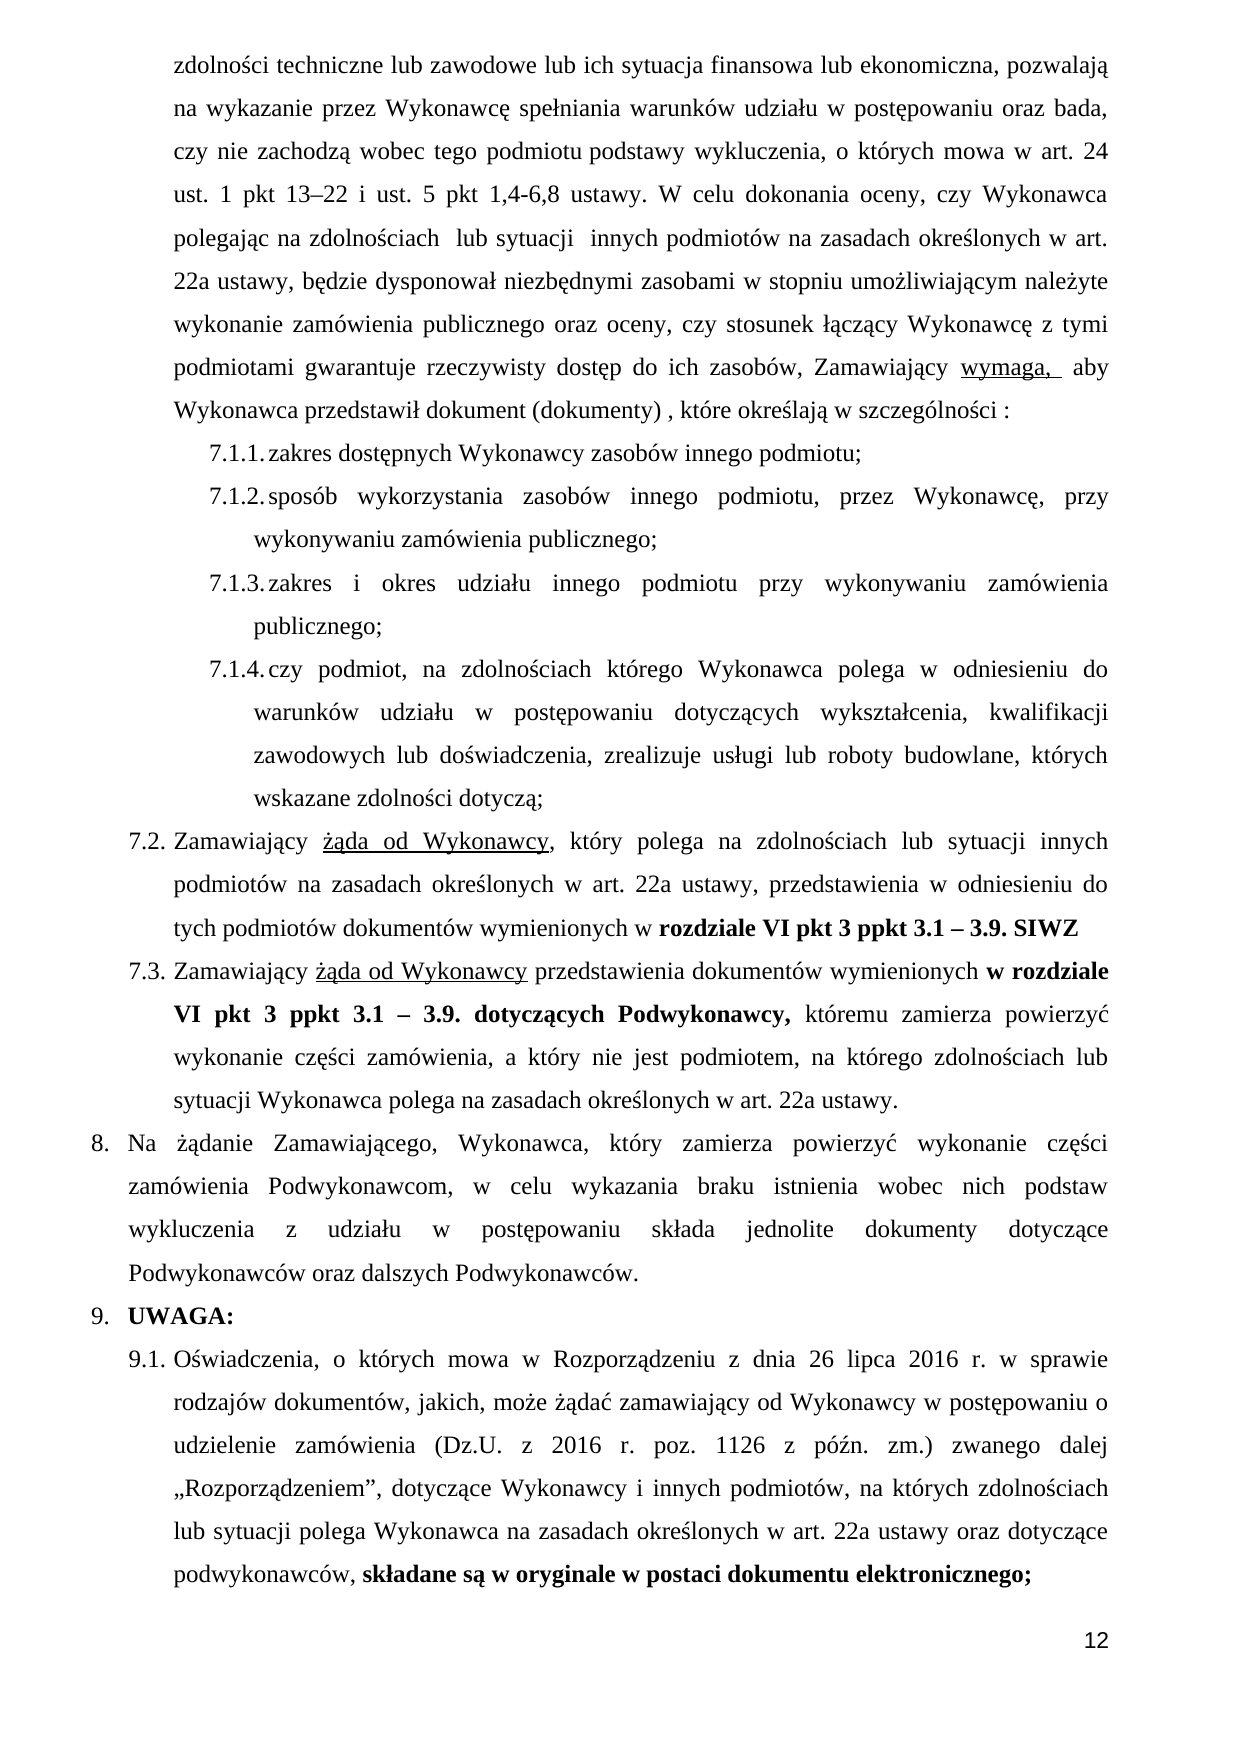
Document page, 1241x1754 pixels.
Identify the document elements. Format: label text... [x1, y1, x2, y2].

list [128, 50, 1109, 424]
list UWAGA: [91, 1301, 1109, 1329]
list Na żądanie Zamawiającego, Wykonawca, który zamierza powierzyć wykonanie części zamówienia Podwykonawcom, w celu wykazania braku istnienia wobec nich podstaw wykluczenia z udziału w postępowaniu składa jednolite dokumenty dotyczące Podwykonawców oraz dalszych Podwykonawców. [91, 1128, 1109, 1286]
list sposób wykorzystania zasobów innego podmiotu, przez Wykonawcę, przy wykonywaniu zamówienia publicznego; [209, 481, 1109, 553]
list Oświadczenia, o których mowa w Rozporządzeniu z dnia 26 lipca 2016 r. w sprawie rodzajów dokumentów, jakich, może żądać zamawiający od Wykonawcy w postępowaniu o udzielenie zamówienia (Dz.U. z 2016 r. poz. 1126 z późn. zm.) zwanego dalej „Rozporządzeniem”, dotyczące Wykonawcy i innych podmiotów, na których zdolnościach lub sytuacji polega Wykonawca na zasadach określonych w art. 22a ustawy oraz dotyczące podwykonawców, składane są w oryginale w postaci dokumentu elektronicznego; [128, 1344, 1109, 1588]
list czy podmiot, na zdolnościach którego Wykonawca polega w odniesieniu do warunków udziału w postępowaniu dotyczących wykształcenia, kwalifikacji zawodowych lub doświadczenia, zrealizuje usługi lub roboty budowlane, których wskazane zdolności dotyczą; [209, 654, 1109, 812]
list Zamawiający żąda od Wykonawcy, który polega na zdolnościach lub sytuacji innych podmiotów na zasadach określonych w art. 22a ustawy, przedstawienia w odniesieniu do tych podmiotów dokumentów wymienionych w rozdziale VI pkt 3 ppkt 3.1 – 3.9. SIWZ [128, 826, 1109, 941]
list zakres dostępnych Wykonawcy zasobów innego podmiotu; [209, 438, 1109, 467]
list Zamawiający żąda od Wykonawcy przedstawienia dokumentów wymienionych w rozdziale VI pkt 3 ppkt 3.1 – 3.9. dotyczących Podwykonawcy, któremu zamierza powierzyć wykonanie części zamówienia, a który nie jest podmiotem, na którego zdolnościach lub sytuacji Wykonawca polega na zasadach określonych w art. 22a ustawy. [128, 956, 1109, 1114]
list zakres i okres udziału innego podmiotu przy wykonywaniu zamówienia publicznego; [209, 568, 1109, 639]
